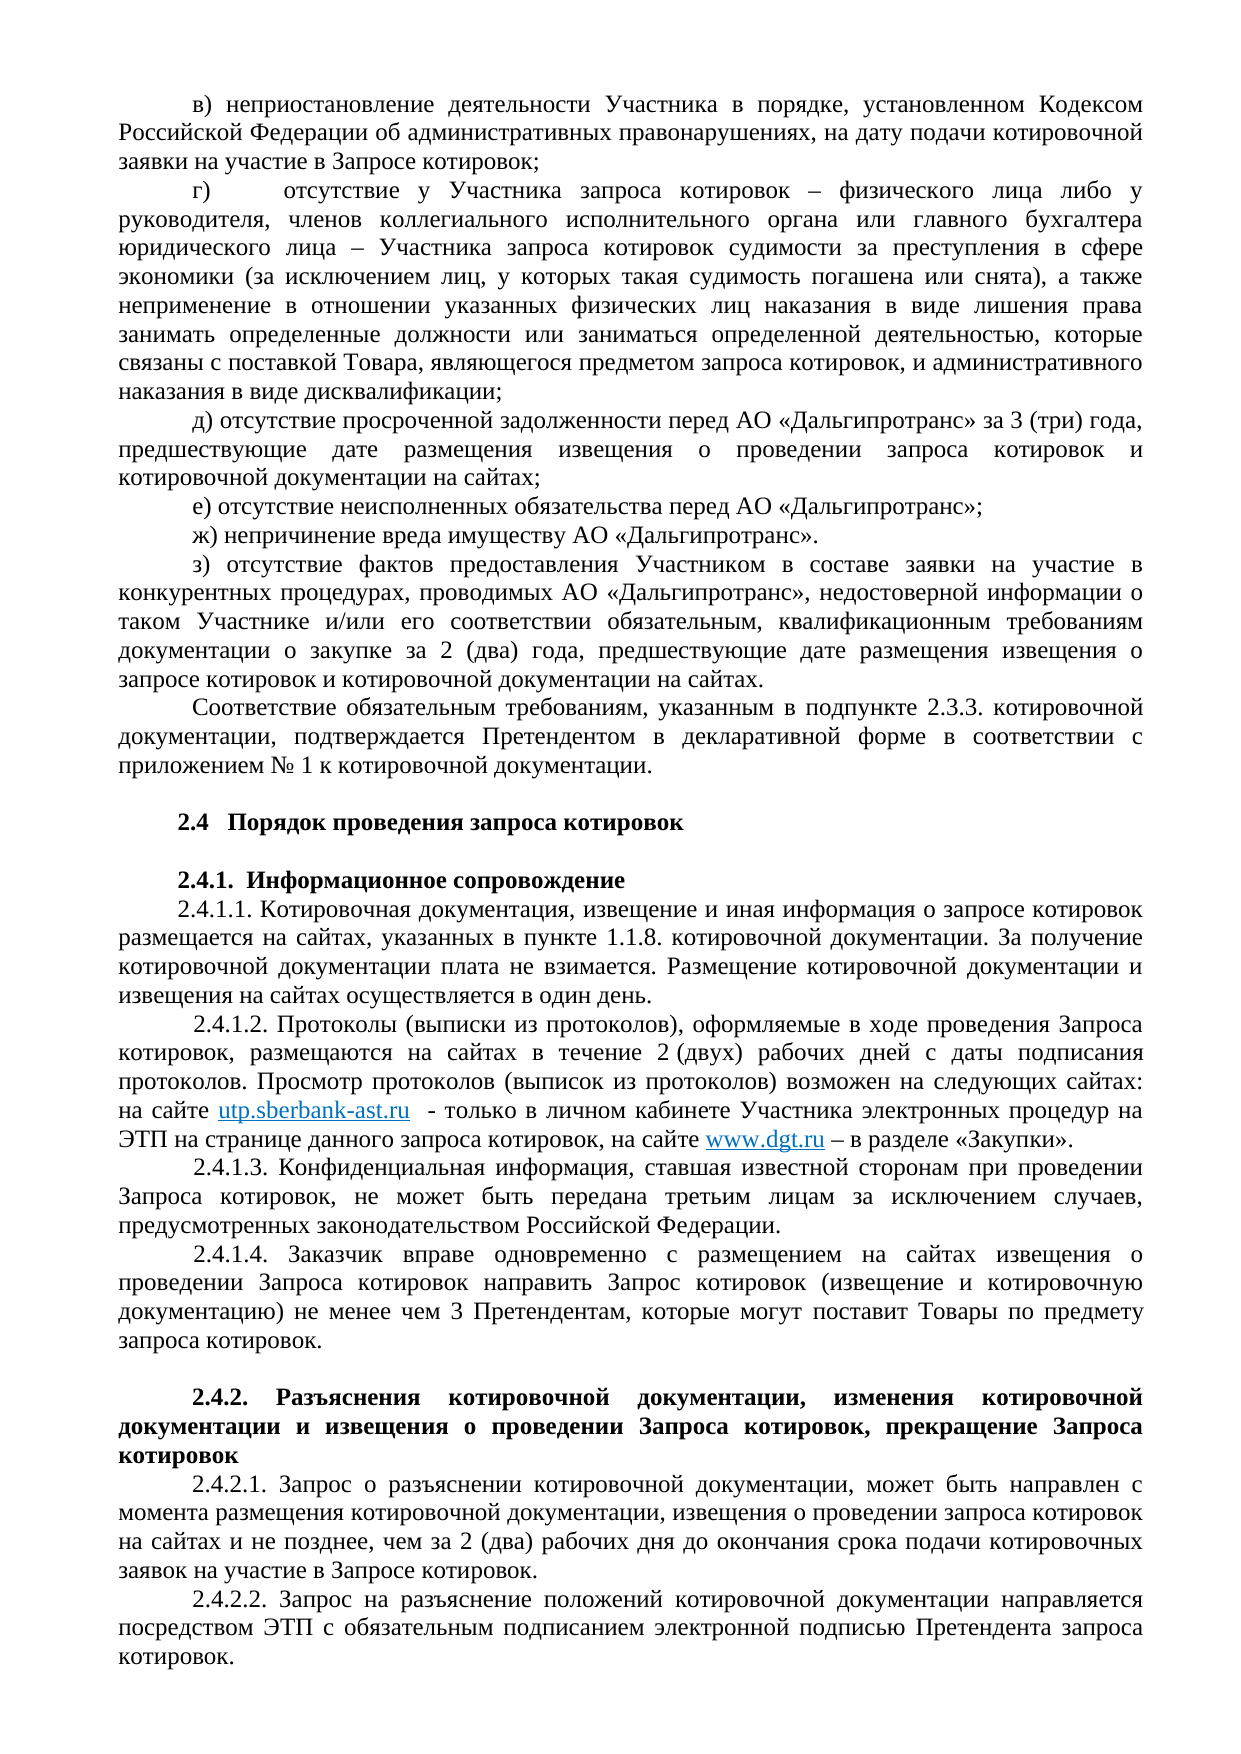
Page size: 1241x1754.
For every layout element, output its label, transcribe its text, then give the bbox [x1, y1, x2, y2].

subtitle 2.4 Порядок проведения запроса котировок [118, 807, 1144, 836]
subtitle 2.4.1. Информационное сопровождение [177, 865, 1144, 894]
text ж) непричинение вреда имуществу АО «Дальгипротранс». [118, 520, 1144, 549]
subtitle 2.4.2. Разъяснения котировочной документации, изменения котировочной документации и извещения о проведении Запроса котировок, прекращение Запроса котировок [118, 1382, 1144, 1469]
text г) отсутствие у Участника запроса котировок – физического лица либо у руководителя, членов коллегиального исполнительного органа или главного бухгалтера юридического лица – Участника запроса котировок судимости за преступления в сфере экономики (за исключением лиц, у которых такая судимость погашена или снята), а также неприменение в отношении указанных физических лиц наказания в виде лишения права занимать определенные должности или заниматься определенной деятельностью, которые связаны с поставкой Товара, являющегося предметом запроса котировок, и административного наказания в виде дисквалификации; [118, 175, 1144, 405]
text 2.4.2.2. Запрос на разъяснение положений котировочной документации направляется посредством ЭТП с обязательным подписанием электронной подписью Претендента запроса котировок. [118, 1584, 1144, 1670]
text 2.4.1.4. Заказчик вправе одновременно с размещением на сайтах извещения о проведении Запроса котировок направить Запрос котировок (извещение и котировочную документацию) не менее чем 3 Претендентам, которые могут поставит Товары по предмету запроса котировок. [118, 1239, 1144, 1354]
text Соответствие обязательным требованиям, указанным в подпункте 2.3.3. котировочной документации, подтверждается Претендентом в декларативной форме в соответствии с приложением № 1 к котировочной документации. [118, 692, 1144, 779]
text 2.4.2.1. Запрос о разъяснении котировочной документации, может быть направлен с момента размещения котировочной документации, извещения о проведении запроса котировок на сайтах и не позднее, чем за 2 (два) рабочих дня до окончания срока подачи котировочных заявок на участие в Запросе котировок. [118, 1469, 1144, 1584]
text 2.4.1.2. Протоколы (выписки из протоколов), оформляемые в ходе проведения Запроса котировок, размещаются на сайтах в течение 2 (двух) рабочих дней с даты подписания протоколов. Просмотр протоколов (выписок из протоколов) возможен на следующих сайтах: на сайте utp.sberbank-ast.ru - только в личном кабинете Участника электронных процедур на ЭТП на странице данного запроса котировок, на сайте www.dgt.ru – в разделе «Закупки». [118, 1009, 1144, 1152]
text е) отсутствие неисполненных обязательства перед АО «Дальгипротранс»; [118, 491, 1144, 520]
text 2.4.1.3. Конфиденциальная информация, ставшая известной сторонам при проведении Запроса котировок, не может быть передана третьим лицам за исключением случаев, предусмотренных законодательством Российской Федерации. [118, 1152, 1144, 1239]
text в) неприостановление деятельности Участника в порядке, установленном Кодексом Российской Федерации об административных правонарушениях, на дату подачи котировочной заявки на участие в Запросе котировок; [118, 89, 1144, 175]
text д) отсутствие просроченной задолженности перед АО «Дальгипротранс» за 3 (три) года, предшествующие дате размещения извещения о проведении запроса котировок и котировочной документации на сайтах; [118, 405, 1144, 491]
text 2.4.1.1. Котировочная документация, извещение и иная информация о запросе котировок размещается на сайтах, указанных в пункте 1.1.8. котировочной документации. За получение котировочной документации плата не взимается. Размещение котировочной документации и извещения на сайтах осуществляется в один день. [118, 894, 1144, 1009]
text з) отсутствие фактов предоставления Участником в составе заявки на участие в конкурентных процедурах, проводимых АО «Дальгипротранс», недостоверной информации о таком Участнике и/или его соответствии обязательным, квалификационным требованиям документации о закупке за 2 (два) года, предшествующие дате размещения извещения о запросе котировок и котировочной документации на сайтах. [118, 549, 1144, 692]
